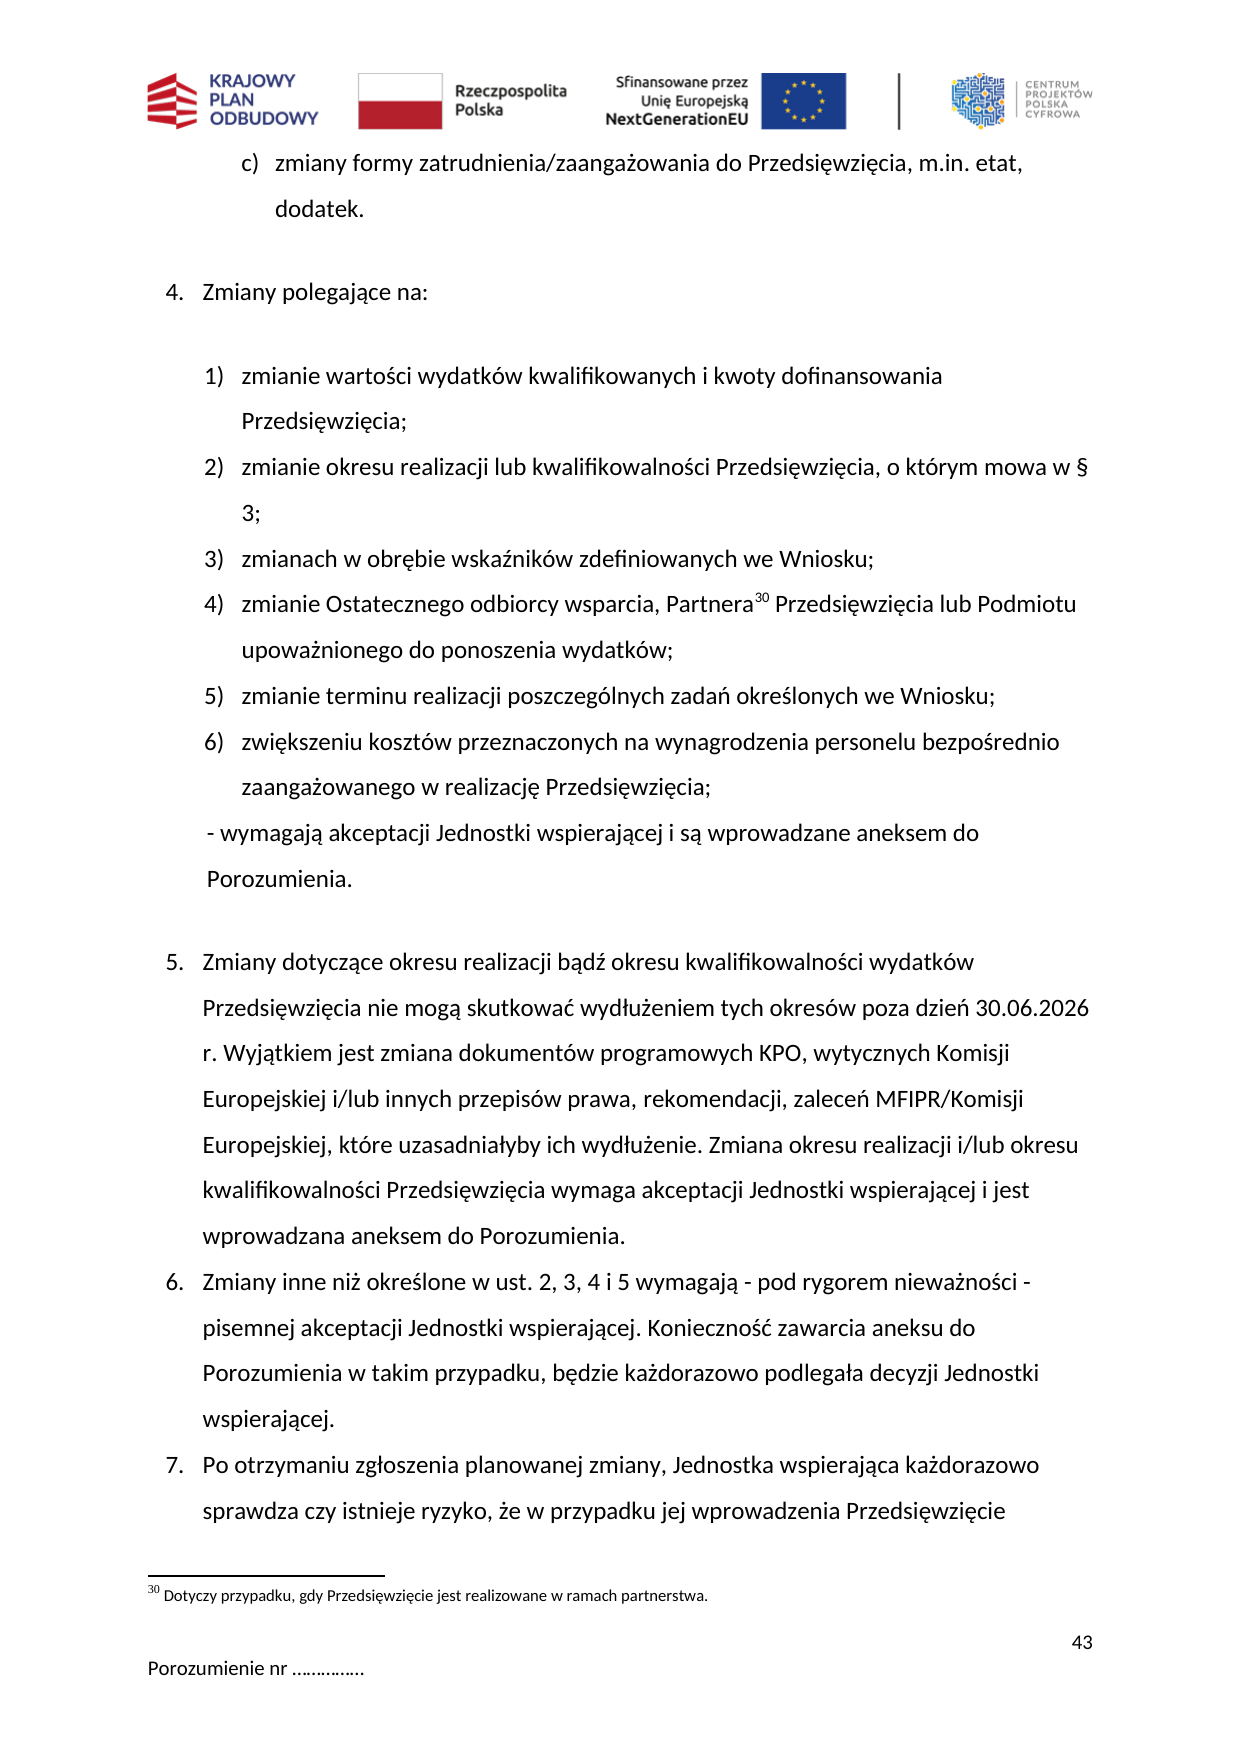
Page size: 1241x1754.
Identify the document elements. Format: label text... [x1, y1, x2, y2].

list Zmiany polegające na: [165, 277, 1093, 307]
list Zmiany dotyczące okresu realizacji bądź okresu kwalifikowalności wydatków Przedsięwzięcia nie mogą skutkować wydłużeniem tych okresów poza dzień 30.06.2026 r. Wyjątkiem jest zmiana dokumentów programowych KPO, wytycznych Komisji Europejskiej i/lub innych przepisów prawa, rekomendacji, zaleceń MFIPR/Komisji Europejskiej, które uzasadniałyby ich wydłużenie. Zmiana okresu realizacji i/lub okresu kwalifikowalności Przedsięwzięcia wymaga akceptacji Jednostki wspierającej i jest wprowadzana aneksem do Porozumienia. [165, 946, 1093, 1251]
list zmianie Ostatecznego odbiorcy wsparcia, Partnera Przedsięwzięcia lub Podmiotu upoważnionego do ponoszenia wydatków; [204, 588, 1093, 665]
text - wymagają akceptacji Jednostki wspierającej i są wprowadzane aneksem do Porozumienia. [207, 817, 1093, 893]
list zmiany formy zatrudnienia/zaangażowania do Przedsięwzięcia, m.in. etat, dodatek. [241, 148, 1093, 224]
list zmianie okresu realizacji lub kwalifikowalności Przedsięwzięcia, o którym mowa w § 3; [204, 451, 1093, 527]
list zwiększeniu kosztów przeznaczonych na wynagrodzenia personelu bezpośrednio zaangażowanego w realizację Przedsięwzięcia; [204, 726, 1093, 802]
list Zmiany inne niż określone w ust. 2, 3, 4 i 5 wymagają - pod rygorem nieważności - pisemnej akceptacji Jednostki wspierającej. Konieczność zawarcia aneksu do Porozumienia w takim przypadku, będzie każdorazowo podlegała decyzji Jednostki wspierającej. [165, 1266, 1093, 1434]
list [165, 1449, 1093, 1525]
list zmianie wartości wydatków kwalifikowanych i kwoty dofinansowania Przedsięwzięcia; [204, 360, 1093, 436]
list zmianie terminu realizacji poszczególnych zadań określonych we Wniosku; [204, 680, 1093, 710]
list zmianach w obrębie wskaźników zdefiniowanych we Wniosku; [204, 543, 1093, 573]
picture [147, 73, 1093, 130]
